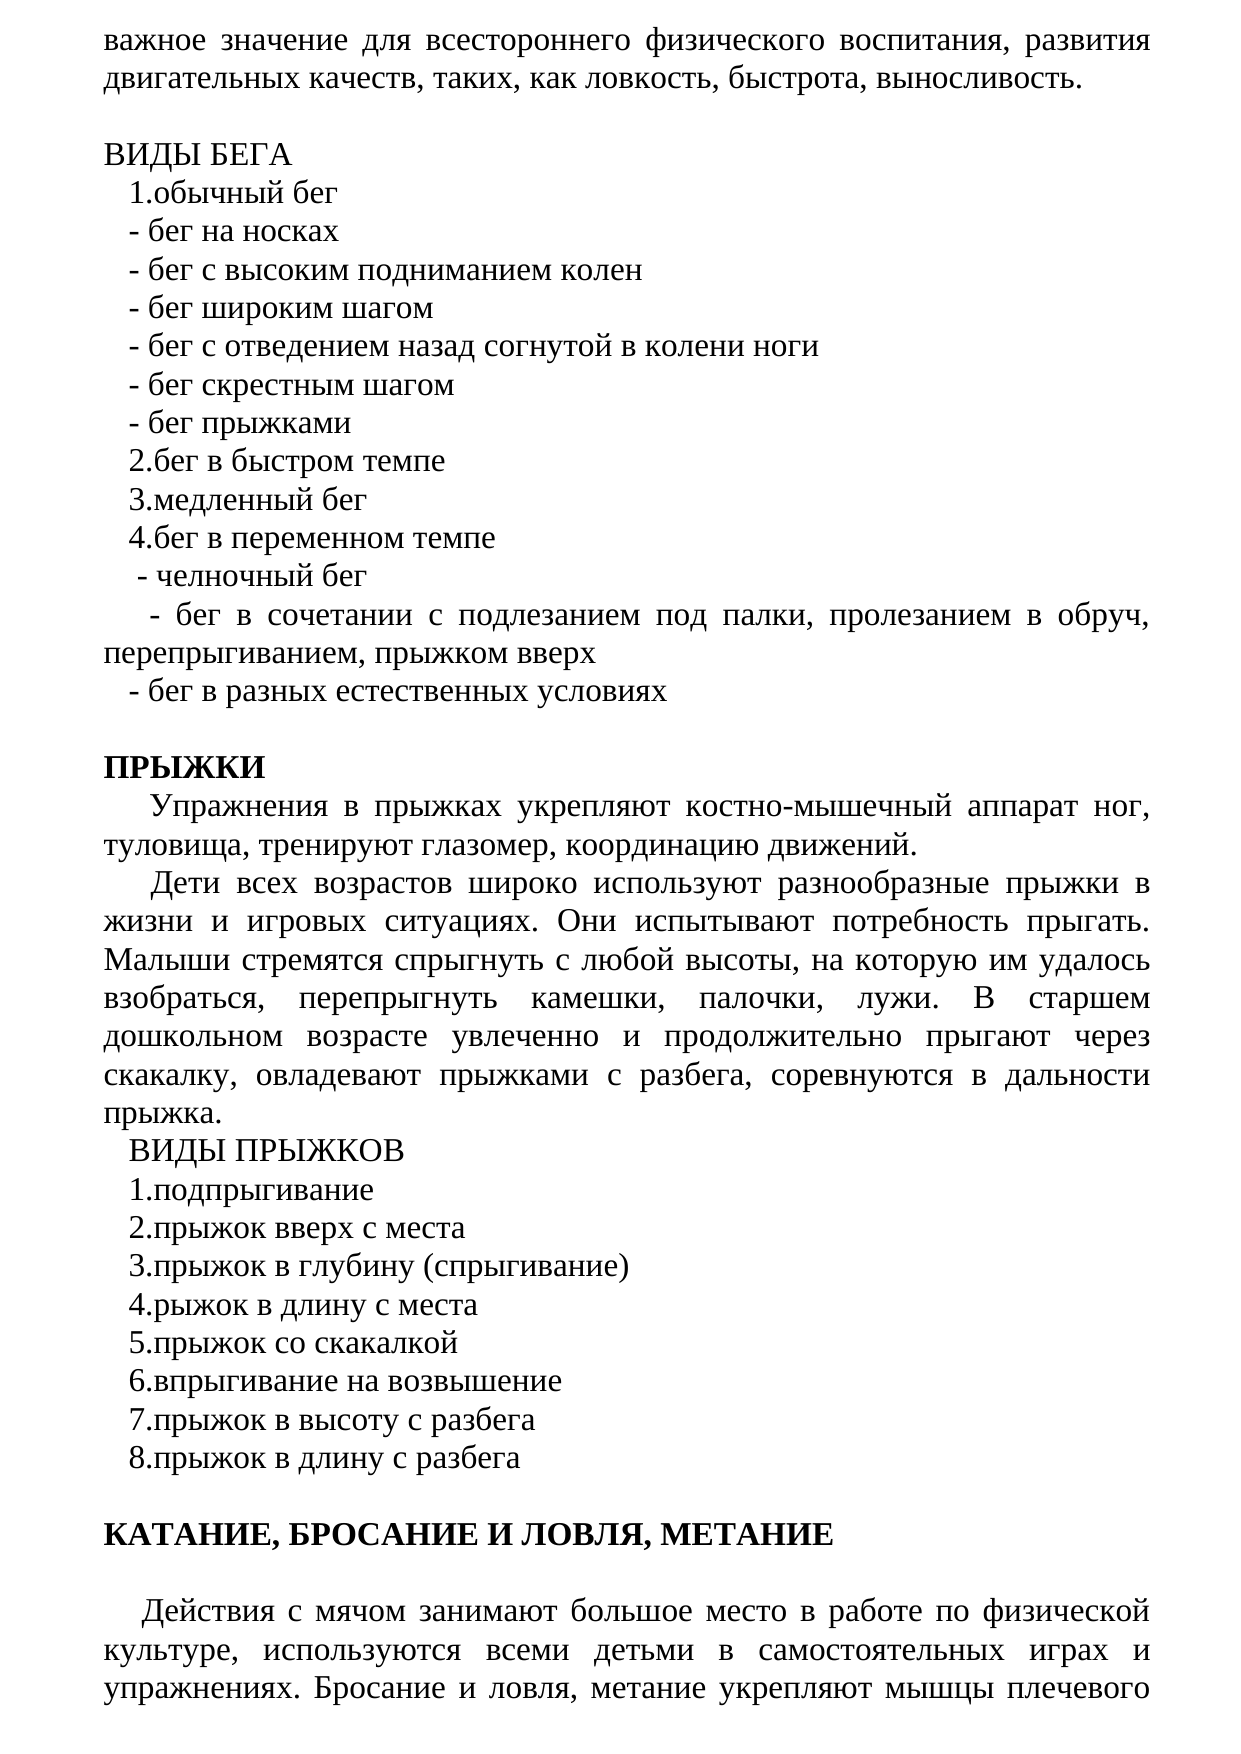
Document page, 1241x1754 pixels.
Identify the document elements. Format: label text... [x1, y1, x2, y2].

text 1.обычный бег [103, 172, 1152, 210]
text - бег на носках [103, 210, 1152, 249]
text - бег с высоким подниманием колен [103, 249, 1152, 287]
text ВИДЫ ПРЫЖКОВ [103, 1130, 1152, 1169]
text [103, 1590, 1152, 1705]
text 5.прыжок со скакалкой [103, 1322, 1152, 1360]
text 7.прыжок в высоту с разбега [103, 1399, 1152, 1437]
text - бег широким шагом [103, 287, 1152, 325]
text - бег скрестным шагом [103, 364, 1152, 402]
text 8.прыжок в длину с разбега [103, 1437, 1152, 1475]
text ПРЫЖКИ [103, 747, 1152, 785]
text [103, 19, 1152, 95]
text 1.подпрыгивание [103, 1169, 1152, 1207]
text 2.прыжок вверх с места [103, 1207, 1152, 1245]
text КАТАНИЕ, БРОСАНИЕ И ЛОВЛЯ, МЕТАНИЕ [103, 1514, 1152, 1552]
text 4.рыжок в длину с места [103, 1284, 1152, 1322]
text - челночный бег [103, 555, 1152, 594]
text 6.впрыгивание на возвышение [103, 1360, 1152, 1399]
text 3.медленный бег [103, 479, 1152, 517]
text 2.бег в быстром темпе [103, 440, 1152, 479]
text Дети всех возрастов широко используют разнообразные прыжки в жизни и игровых ситуациях. Они испытывают потребность прыгать. Малыши стремятся спрыгнуть с любой высоты, на которую им удалось взобраться, перепрыгнуть камешки, палочки, лужи. В старшем дошкольном возрасте увлеченно и продолжительно прыгают через скакалку, овладевают прыжками с разбега, соревнуются в дальности прыжка. [103, 862, 1152, 1130]
text - бег прыжками [103, 402, 1152, 440]
text - бег в разных естественных условиях [103, 670, 1152, 709]
text 4.бег в переменном темпе [103, 517, 1152, 555]
text - бег в сочетании с подлезанием под палки, пролезанием в обруч, перепрыгиванием, прыжком вверх [103, 594, 1152, 670]
text - бег с отведением назад согнутой в колени ноги [103, 325, 1152, 364]
text ВИДЫ БЕГА [103, 134, 1152, 172]
text 3.прыжок в глубину (спрыгивание) [103, 1245, 1152, 1284]
text Упражнения в прыжках укрепляют костно-мышечный аппарат ног, туловища, тренируют глазомер, координацию движений. [103, 785, 1152, 862]
